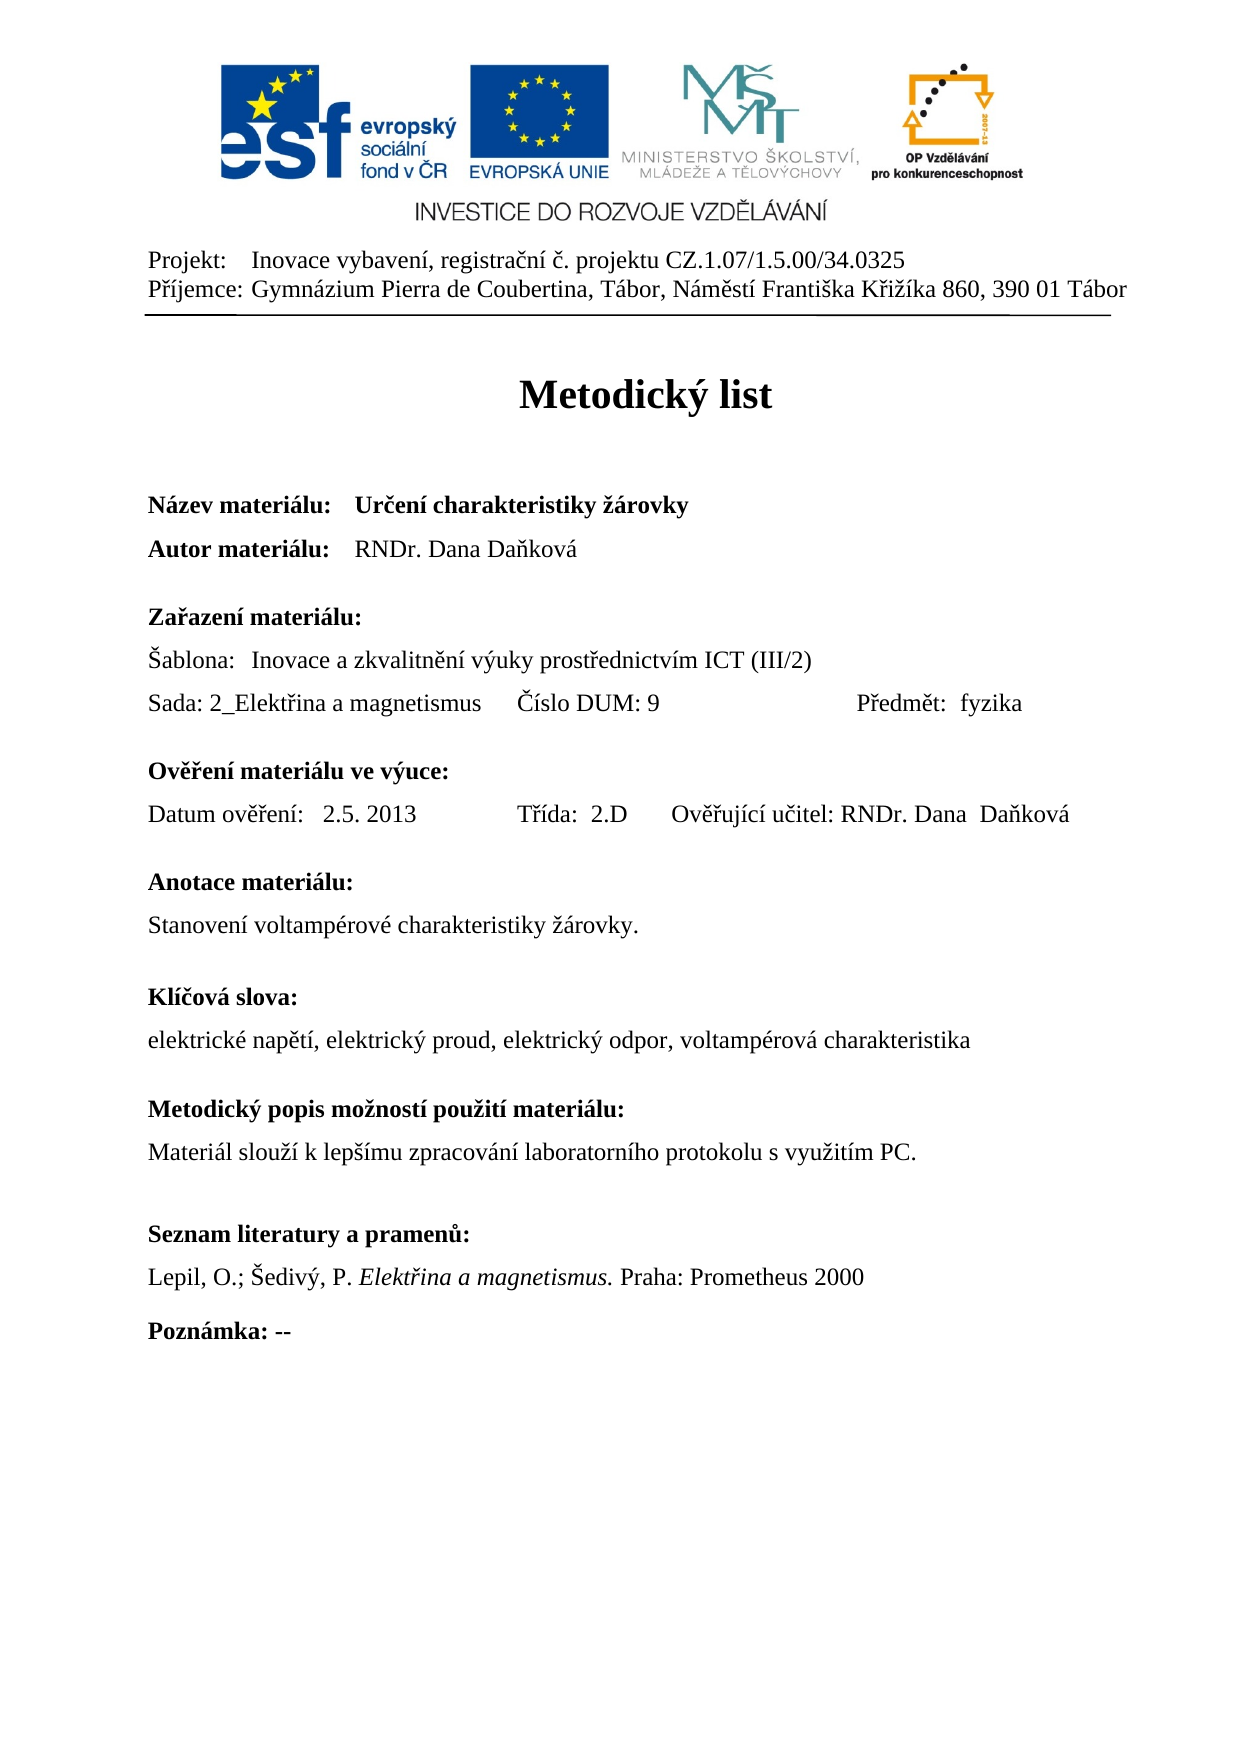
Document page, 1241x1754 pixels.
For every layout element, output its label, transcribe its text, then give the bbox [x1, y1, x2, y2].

text Lepil, O.; Šedivý, P. Elektřina a magnetismus. Praha: Prometheus 2000 [148, 1262, 1144, 1291]
text Metodický popis možností použití materiálu: [148, 1094, 1144, 1122]
picture [217, 62, 1028, 224]
text Klíčová slova: [148, 982, 1144, 1011]
text Autor materiálu: RNDr. Dana Daňková [148, 534, 1144, 562]
text Datum ověření: 2.5. 2013 Třída: 2.D Ověřující učitel: RNDr. Dana Daňková [148, 799, 1144, 828]
text Materiál slouží k lepšímu zpracování laboratorního protokolu s využitím PC. [148, 1137, 1144, 1166]
text Metodický list [148, 370, 1144, 418]
text Seznam literatury a pramenů: [148, 1219, 1144, 1248]
text Stanovení voltampérové charakteristiky žárovky. [148, 911, 1144, 939]
text Ověření materiálu ve výuce: [148, 756, 1144, 785]
text Anotace materiálu: [148, 867, 1144, 896]
text elektrické napětí, elektrický proud, elektrický odpor, voltampérová charakteristika [148, 1026, 1144, 1054]
text Název materiálu: Určení charakteristiky žárovky [148, 491, 1144, 519]
text Šablona: Inovace a zkvalitnění výuky prostřednictvím ICT (III/2) [148, 645, 1144, 674]
text Poznámka: -- [148, 1316, 1144, 1345]
text Sada: 2_Elektřina a magnetismus Číslo DUM: 9 Předmět: fyzika [148, 688, 1144, 717]
text Zařazení materiálu: [148, 602, 1144, 631]
